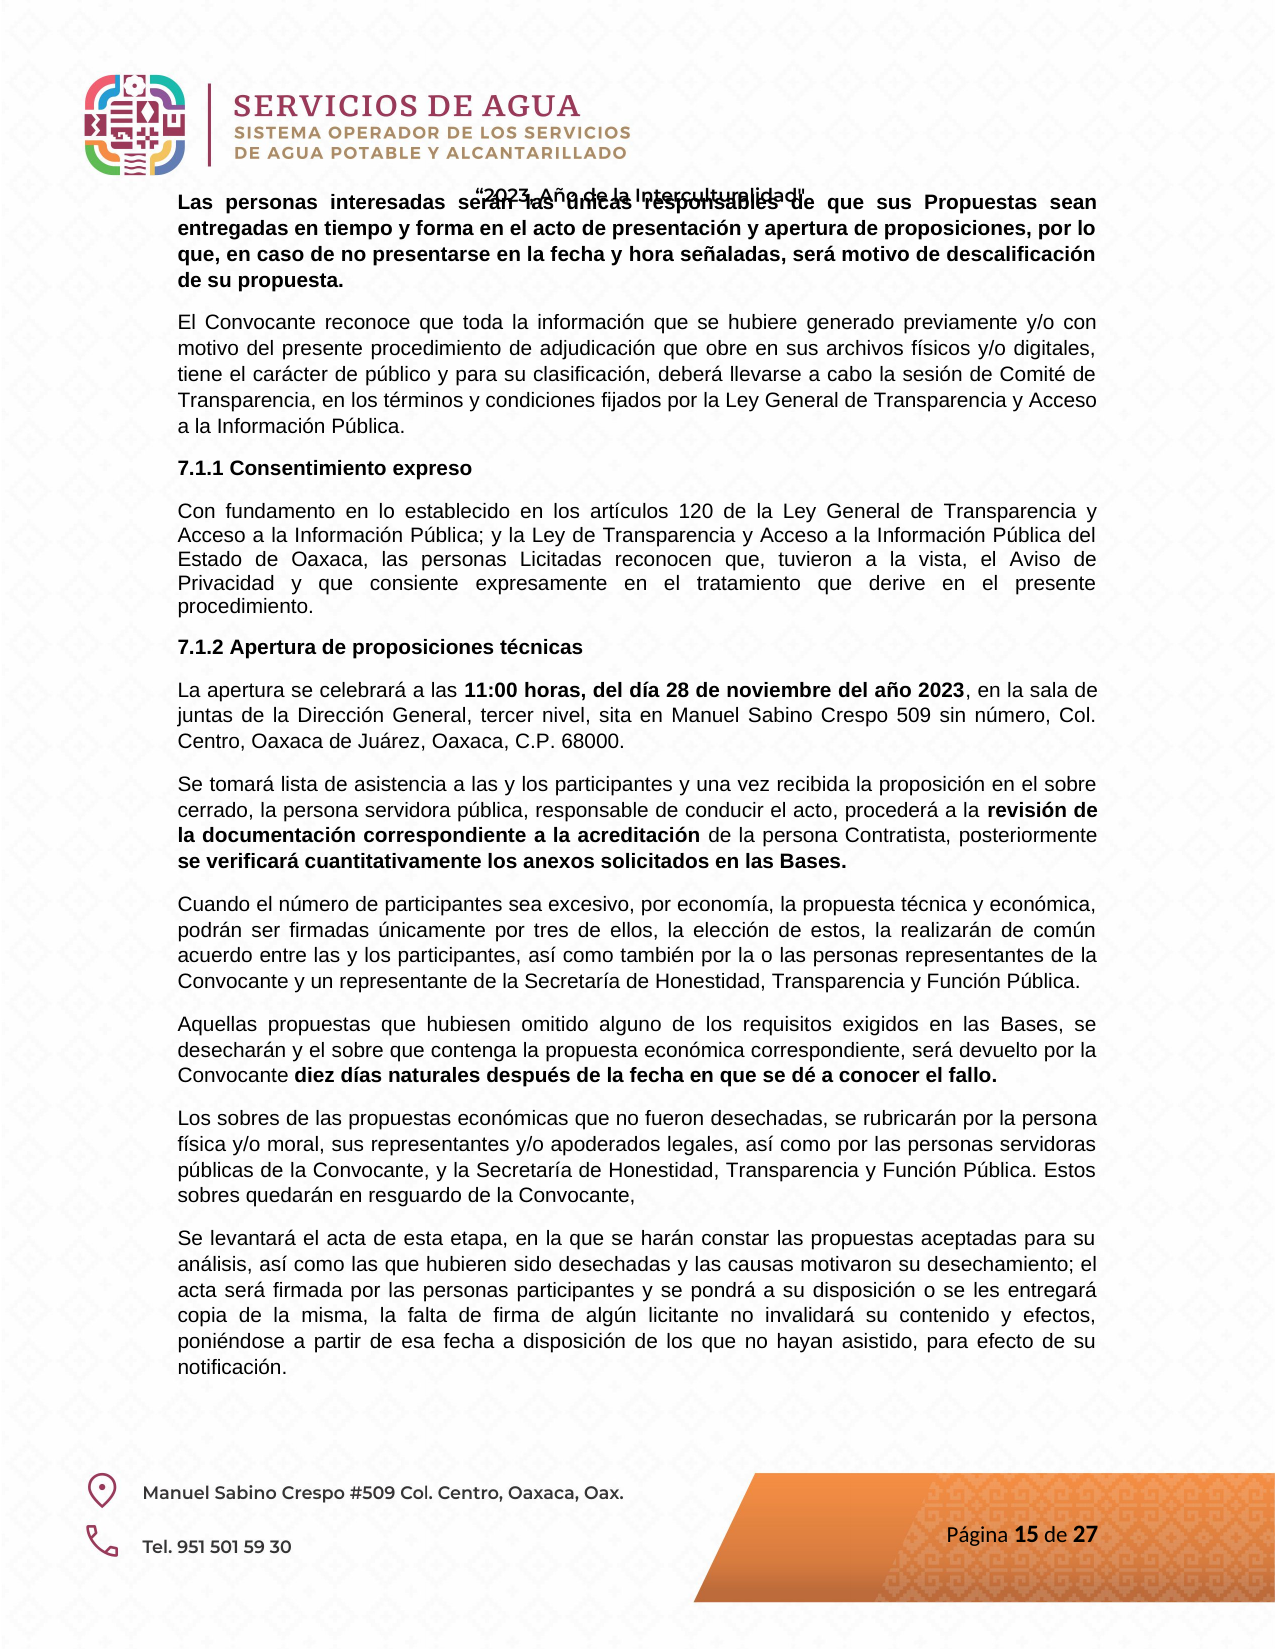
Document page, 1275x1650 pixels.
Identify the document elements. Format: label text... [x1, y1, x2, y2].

text La apertura se celebrará a las 11:00 horas, del día 28 de noviembre del año 2023, en la sala de juntas de la Dirección General, tercer nivel, sita en Manuel Sabino Crespo 509 sin número, Col. Centro, Oaxaca de Juárez, Oaxaca, C.P. 68000. [177, 677, 1098, 753]
text Aquellas propuestas que hubiesen omitido alguno de los requisitos exigidos en las Bases, se desecharán y el sobre que contenga la propuesta económica correspondiente, será devuelto por la Convocante diez días naturales después de la fecha en que se dé a conocer el fallo. [177, 1012, 1098, 1087]
text Cuando el número de participantes sea excesivo, por economía, la propuesta técnica y económica, podrán ser firmadas únicamente por tres de ellos, la elección de estos, la realizarán de común acuerdo entre las y los participantes, así como también por la o las personas representantes de la Convocante y un representante de la Secretaría de Honestidad, Transparencia y Función Pública. [177, 892, 1098, 993]
text El Convocante reconoce que toda la información que se hubiere generado previamente y/o con motivo del presente procedimiento de adjudicación que obre en sus archivos físicos y/o digitales, tiene el carácter de público y para su clasificación, deberá llevarse a cabo la sesión de Comité de Transparencia, en los términos y condiciones fijados por la Ley General de Transparencia y Acceso a la Información Pública. [177, 310, 1098, 437]
text Se tomará lista de asistencia a las y los participantes y una vez recibida la proposición en el sobre cerrado, la persona servidora pública, responsable de conducir el acto, procederá a la revisión de la documentación correspondiente a la acreditación de la persona Contratista, posteriormente se verificará cuantitativamente los anexos solicitados en las Bases. [177, 772, 1098, 873]
text Los sobres de las propuestas económicas que no fueron desechadas, se rubricarán por la persona física y/o moral, sus representantes y/o apoderados legales, así como por las personas servidoras públicas de la Convocante, y la Secretaría de Honestidad, Transparencia y Función Pública. Estos sobres quedarán en resguardo de la Convocante, [177, 1106, 1098, 1207]
text Las personas interesadas serán las únicas responsables de que sus Propuestas sean entregadas en tiempo y forma en el acto de presentación y apertura de proposiciones, por lo que, en caso de no presentarse en la fecha y hora señaladas, será motivo de descalificación de su propuesta. [177, 190, 1098, 292]
text Con fundamento en lo establecido en los artículos 120 de la Ley General de Transparencia y Acceso a la Información Pública; y la Ley de Transparencia y Acceso a la Información Pública del Estado de Oaxaca, las personas Licitadas reconocen que, tuvieron a la vista, el Aviso de Privacidad y que consiente expresamente en el tratamiento que derive en el presente procedimiento. [177, 498, 1098, 618]
picture [1, 0, 1275, 1649]
text 7.1.1 Consentimiento expreso [177, 456, 1098, 480]
text Se levantará el acta de esta etapa, en la que se harán constar las propuestas aceptadas para su análisis, así como las que hubieren sido desechadas y las causas motivaron su desechamiento; el acta será firmada por las personas participantes y se pondrá a su disposición o se les entregará copia de la misma, la falta de firma de algún licitante no invalidará su contenido y efectos, poniéndose a partir de esa fecha a disposición de los que no hayan asistido, para efecto de su notificación. [177, 1226, 1098, 1379]
text 7.1.2 Apertura de proposiciones técnicas [177, 635, 1098, 659]
